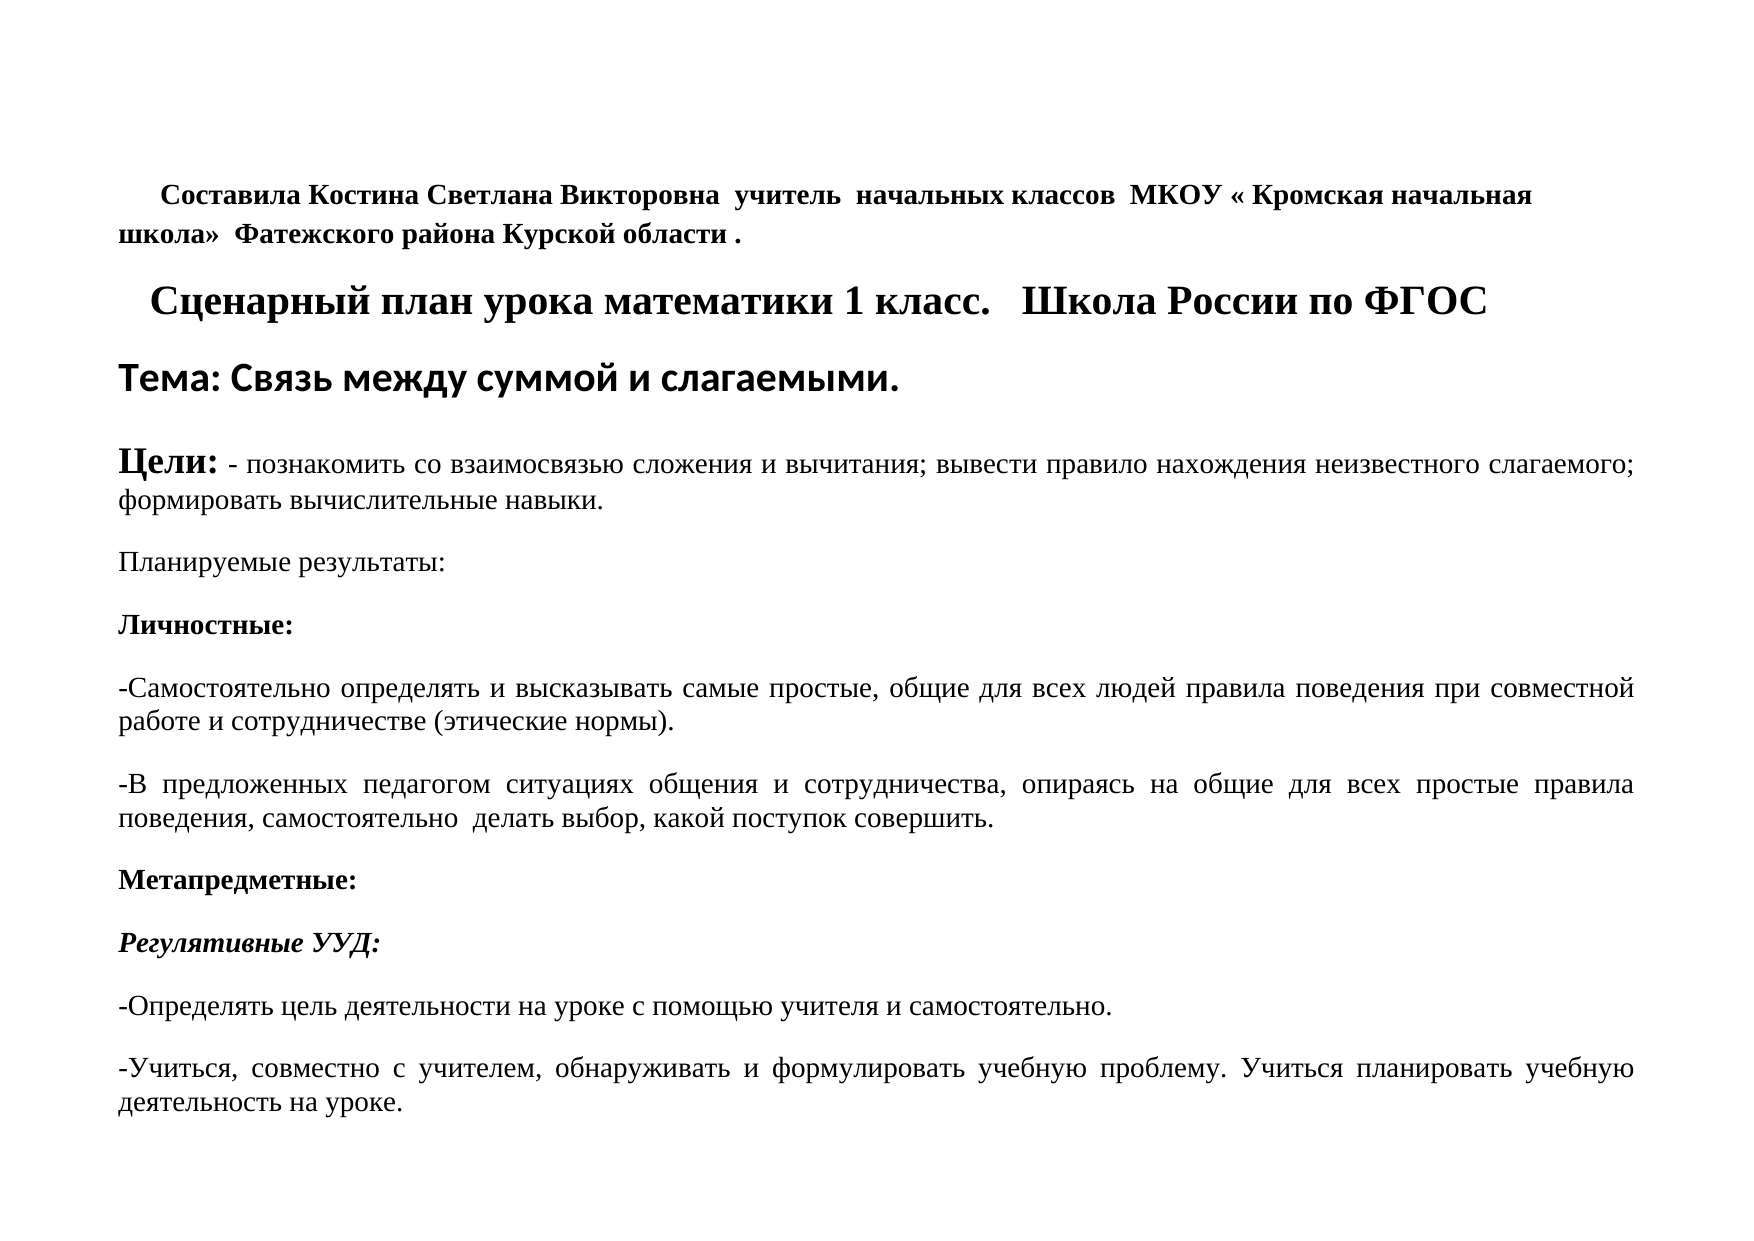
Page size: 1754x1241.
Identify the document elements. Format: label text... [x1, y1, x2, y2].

text -В предложенных педагогом ситуациях общения и сотрудничества, опираясь на общие для всех простые правила поведения, самостоятельно делать выбор, какой поступок совершить. [118, 766, 1636, 833]
text Планируемые результаты: [118, 544, 1636, 578]
text Личностные: [118, 607, 1636, 641]
text -Определять цель деятельности на уроке с помощью учителя и самостоятельно. [118, 988, 1636, 1021]
text Тема: Связь между суммой и слагаемыми. [118, 351, 1636, 402]
text -Самостоятельно определять и высказывать самые простые, общие для всех людей правила поведения при совместной работе и сотрудничестве (этические нормы). [118, 670, 1636, 737]
text Цели: - познакомить со взаимосвязью сложения и вычитания; вывести правило нахождения неизвестного слагаемого; формировать вычислительные навыки. [118, 439, 1636, 515]
text Регулятивные УУД: [118, 925, 1636, 959]
text Сценарный план урока математики 1 класс. Школа России по ФГОС [118, 275, 1636, 323]
text Метапредметные: [118, 862, 1636, 896]
text -Учиться, совместно с учителем, обнаруживать и формулировать учебную проблему. Учиться планировать учебную деятельность на уроке. [118, 1051, 1636, 1118]
text Составила Костина Светлана Викторовна учитель начальных классов МКОУ « Кромская начальная школа» Фатежского района Курской области . [118, 177, 1636, 249]
